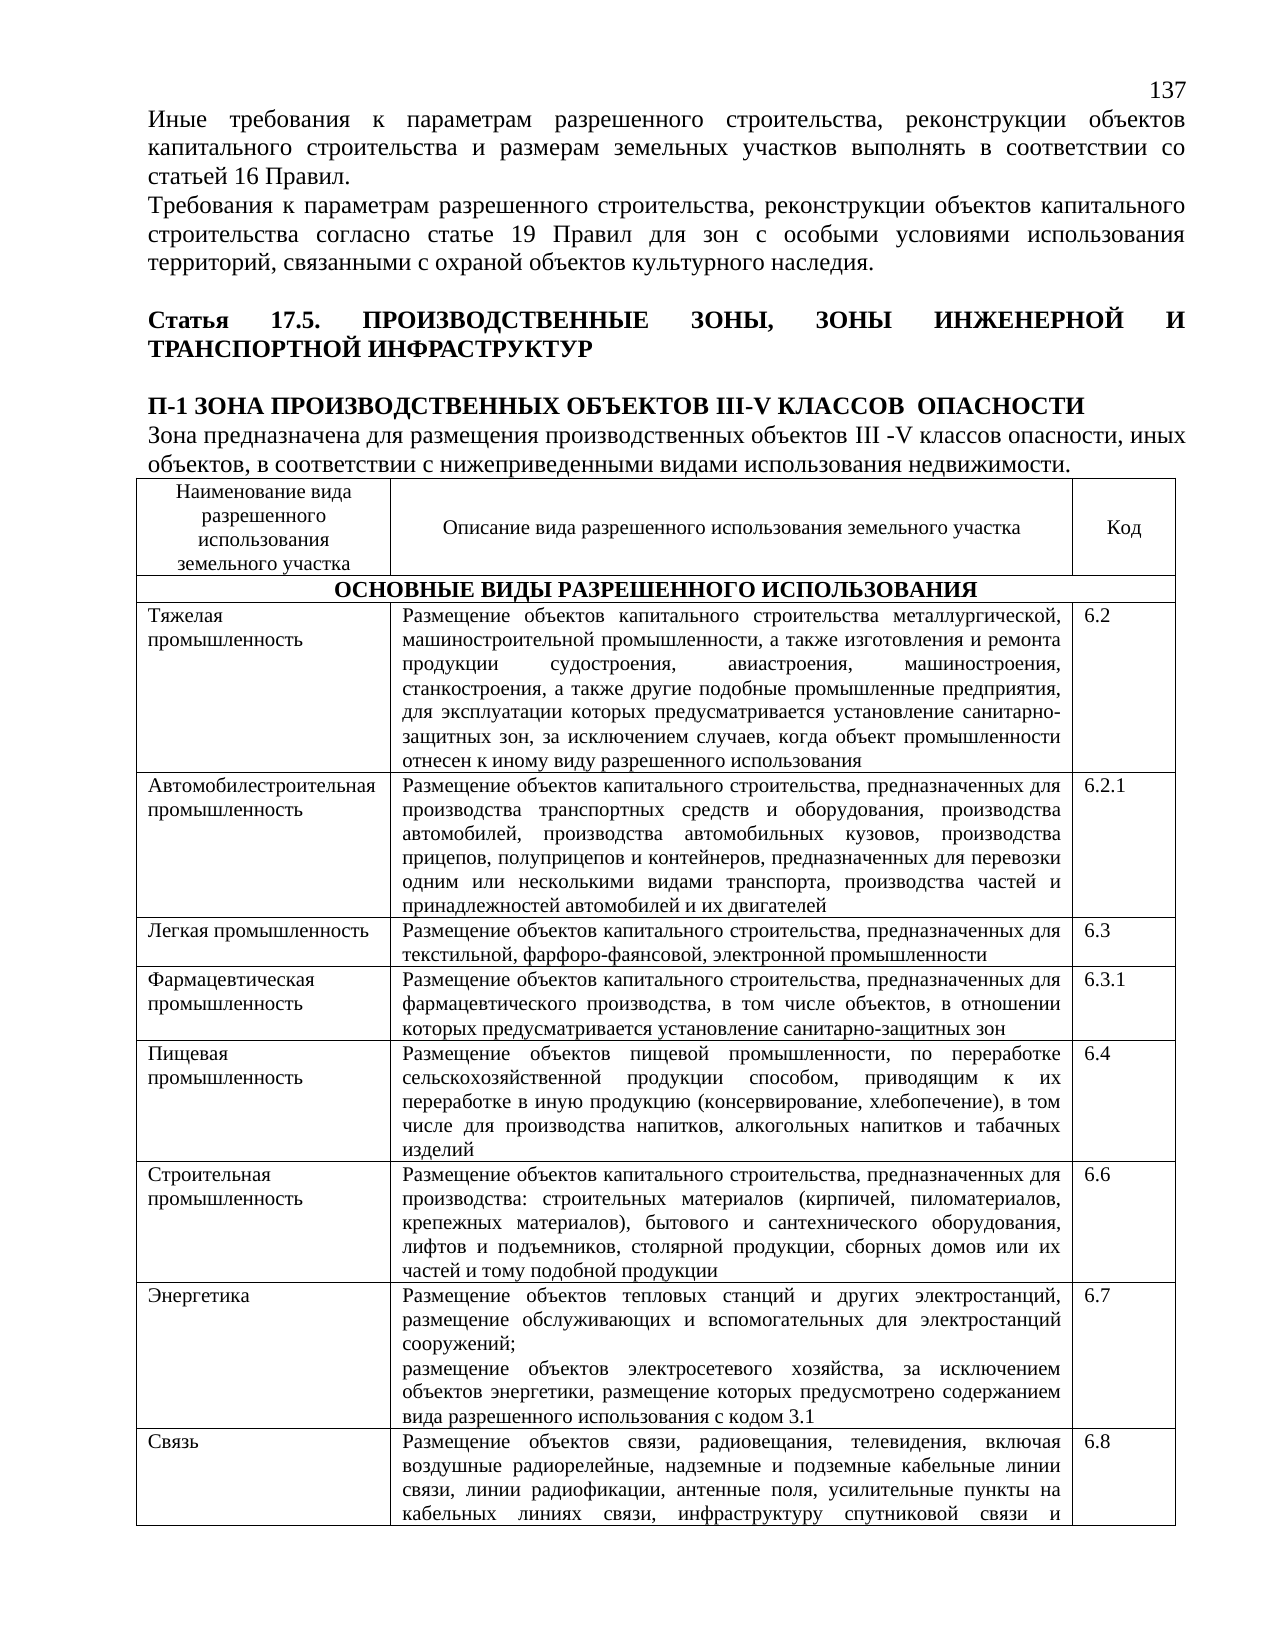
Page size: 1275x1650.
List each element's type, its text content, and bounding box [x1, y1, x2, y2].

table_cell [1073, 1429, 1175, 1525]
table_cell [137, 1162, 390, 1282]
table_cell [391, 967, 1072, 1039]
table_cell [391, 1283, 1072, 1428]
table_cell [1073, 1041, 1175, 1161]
text Требования к параметрам разрешенного строительства, реконструкции объектов капитального строительства согласно статье 19 Правил для зон с особыми условиями использования территорий, связанными с охраной объектов культурного наследия. [148, 190, 1186, 276]
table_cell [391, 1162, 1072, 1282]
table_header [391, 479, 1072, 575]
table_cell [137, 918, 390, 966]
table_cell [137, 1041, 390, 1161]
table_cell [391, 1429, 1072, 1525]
text Иные требования к параметрам разрешенного строительства, реконструкции объектов капитального строительства и размерам земельных участков выполнять в соответствии со статьей 16 Правил. [148, 104, 1186, 190]
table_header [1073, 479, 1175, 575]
text П-1 ЗОНА ПРОИЗВОДСТВЕННЫХ ОБЪЕКТОВ III-V КЛАССОВ ОПАСНОСТИ [148, 391, 1186, 420]
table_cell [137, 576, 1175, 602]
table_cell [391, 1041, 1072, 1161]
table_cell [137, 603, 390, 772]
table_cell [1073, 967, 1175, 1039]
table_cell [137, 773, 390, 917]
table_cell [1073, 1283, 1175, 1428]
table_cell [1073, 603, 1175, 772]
text Зона предназначена для размещения производственных объектов III -V классов опасности, иных объектов, в соответствии с нижеприведенными видами использования недвижимости. [148, 420, 1186, 477]
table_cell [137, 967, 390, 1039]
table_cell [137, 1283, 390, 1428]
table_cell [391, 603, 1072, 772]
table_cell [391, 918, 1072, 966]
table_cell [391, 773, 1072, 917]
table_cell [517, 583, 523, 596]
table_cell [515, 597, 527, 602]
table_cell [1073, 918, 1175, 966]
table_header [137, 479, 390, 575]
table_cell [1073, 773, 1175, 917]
text Статья 17.5. ПРОИЗВОДСТВЕННЫЕ ЗОНЫ, ЗОНЫ ИНЖЕНЕРНОЙ И ТРАНСПОРТНОЙ ИНФРАСТРУКТУР [148, 305, 1186, 362]
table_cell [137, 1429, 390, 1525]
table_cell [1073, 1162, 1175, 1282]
